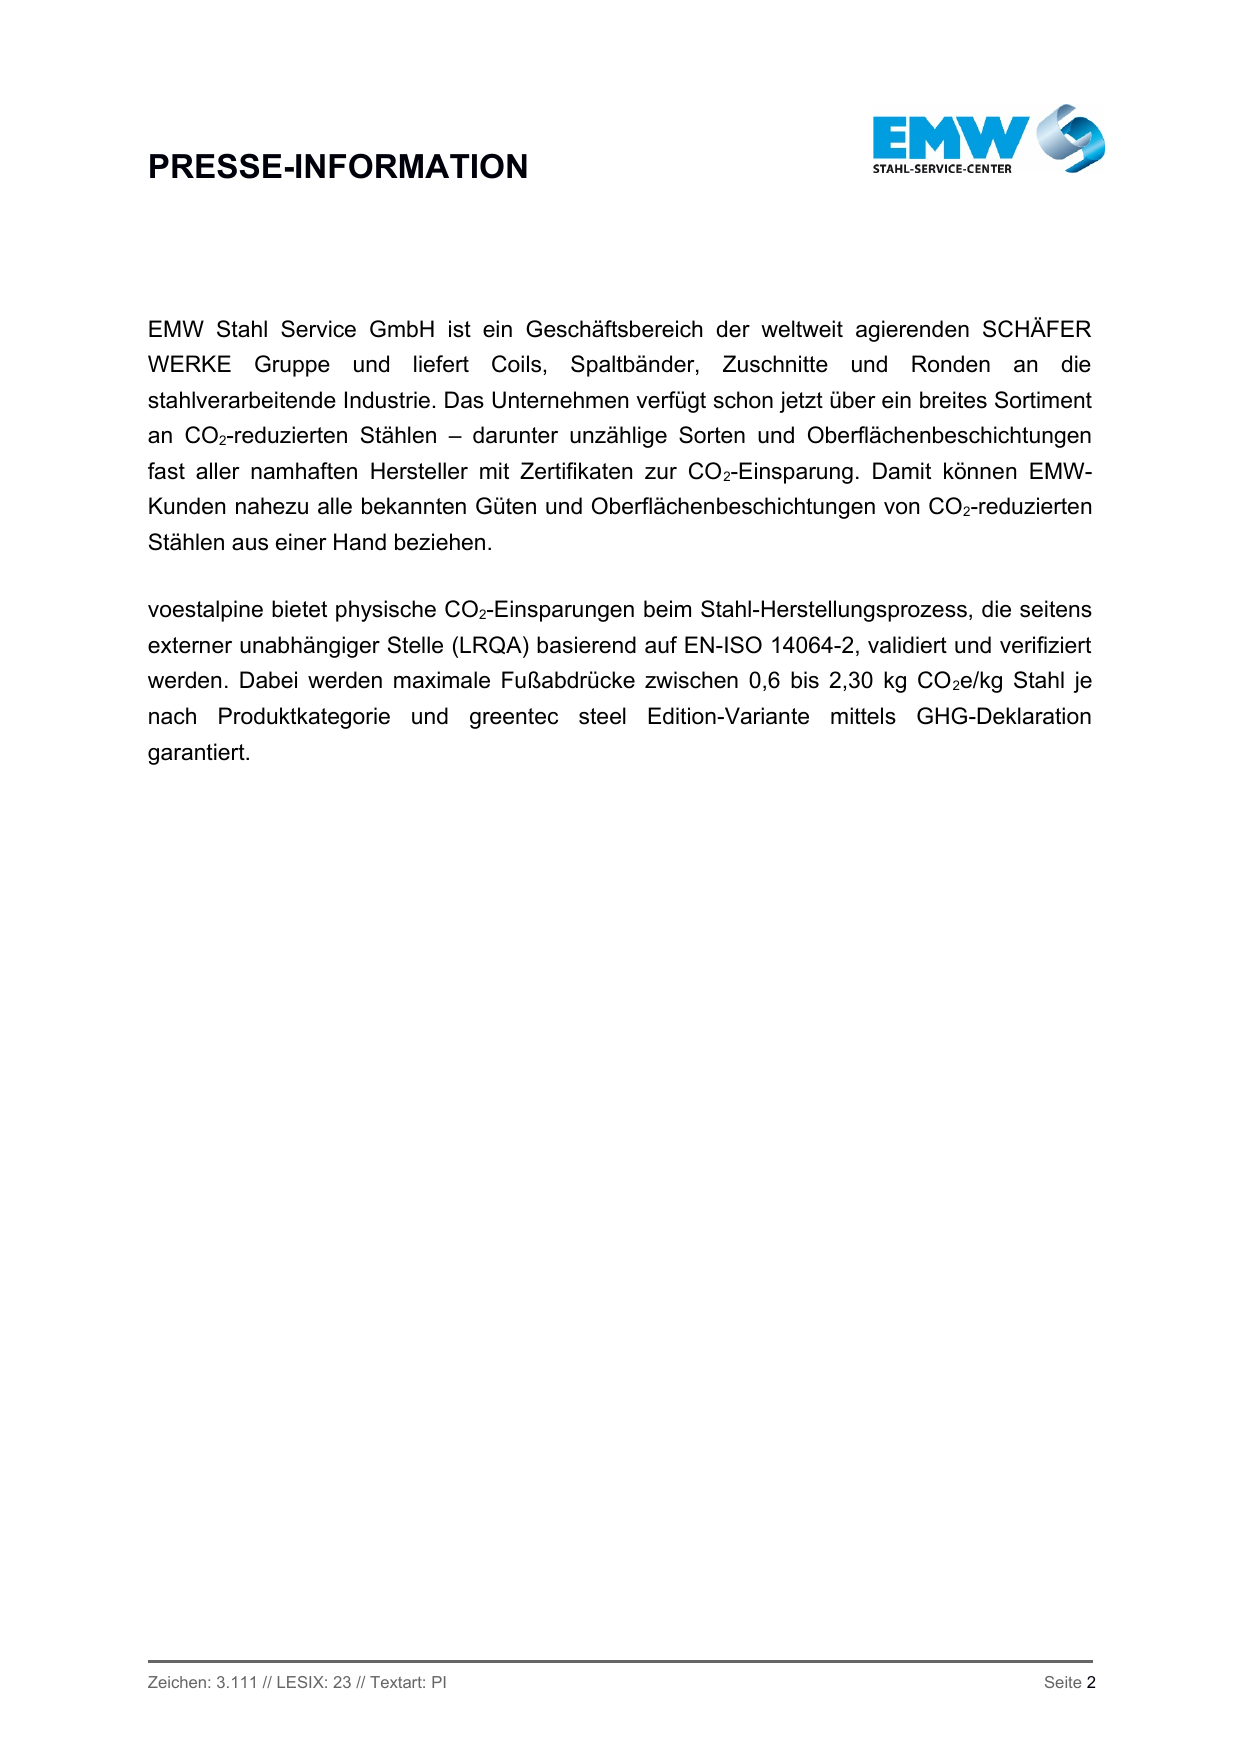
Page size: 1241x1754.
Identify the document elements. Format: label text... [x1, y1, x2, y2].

text EMW Stahl Service GmbH ist ein Geschäftsbereich der weltweit agierenden SCHÄFER WERKE Gruppe und liefert Coils, Spaltbänder, Zuschnitte und Ronden an die stahlverarbeitende Industrie. Das Unternehmen verfügt schon jetzt über ein breites Sortiment an CO2-reduzierten Stählen – darunter unzählige Sorten und Oberflächenbeschichtungen fast aller namhaften Hersteller mit Zertifikaten zur CO2-Einsparung. Damit können EMW-Kunden nahezu alle bekannten Güten und Oberflächenbeschichtungen von CO2-reduzierten Stählen aus einer Hand beziehen. [148, 316, 1093, 555]
text voestalpine bietet physische CO2-Einsparungen beim Stahl-Herstellungsprozess, die seitens externer unabhängiger Stelle (LRQA) basierend auf EN-ISO 14064-2, validiert und verifiziert werden. Dabei werden maximale Fußabdrücke zwischen 0,6 bis 2,30 kg CO2e/kg Stahl je nach Produktkategorie und greentec steel Edition-Variante mittels GHG-Deklaration garantiert. [148, 596, 1093, 765]
picture [873, 104, 1105, 173]
picture [1071, 155, 1105, 173]
